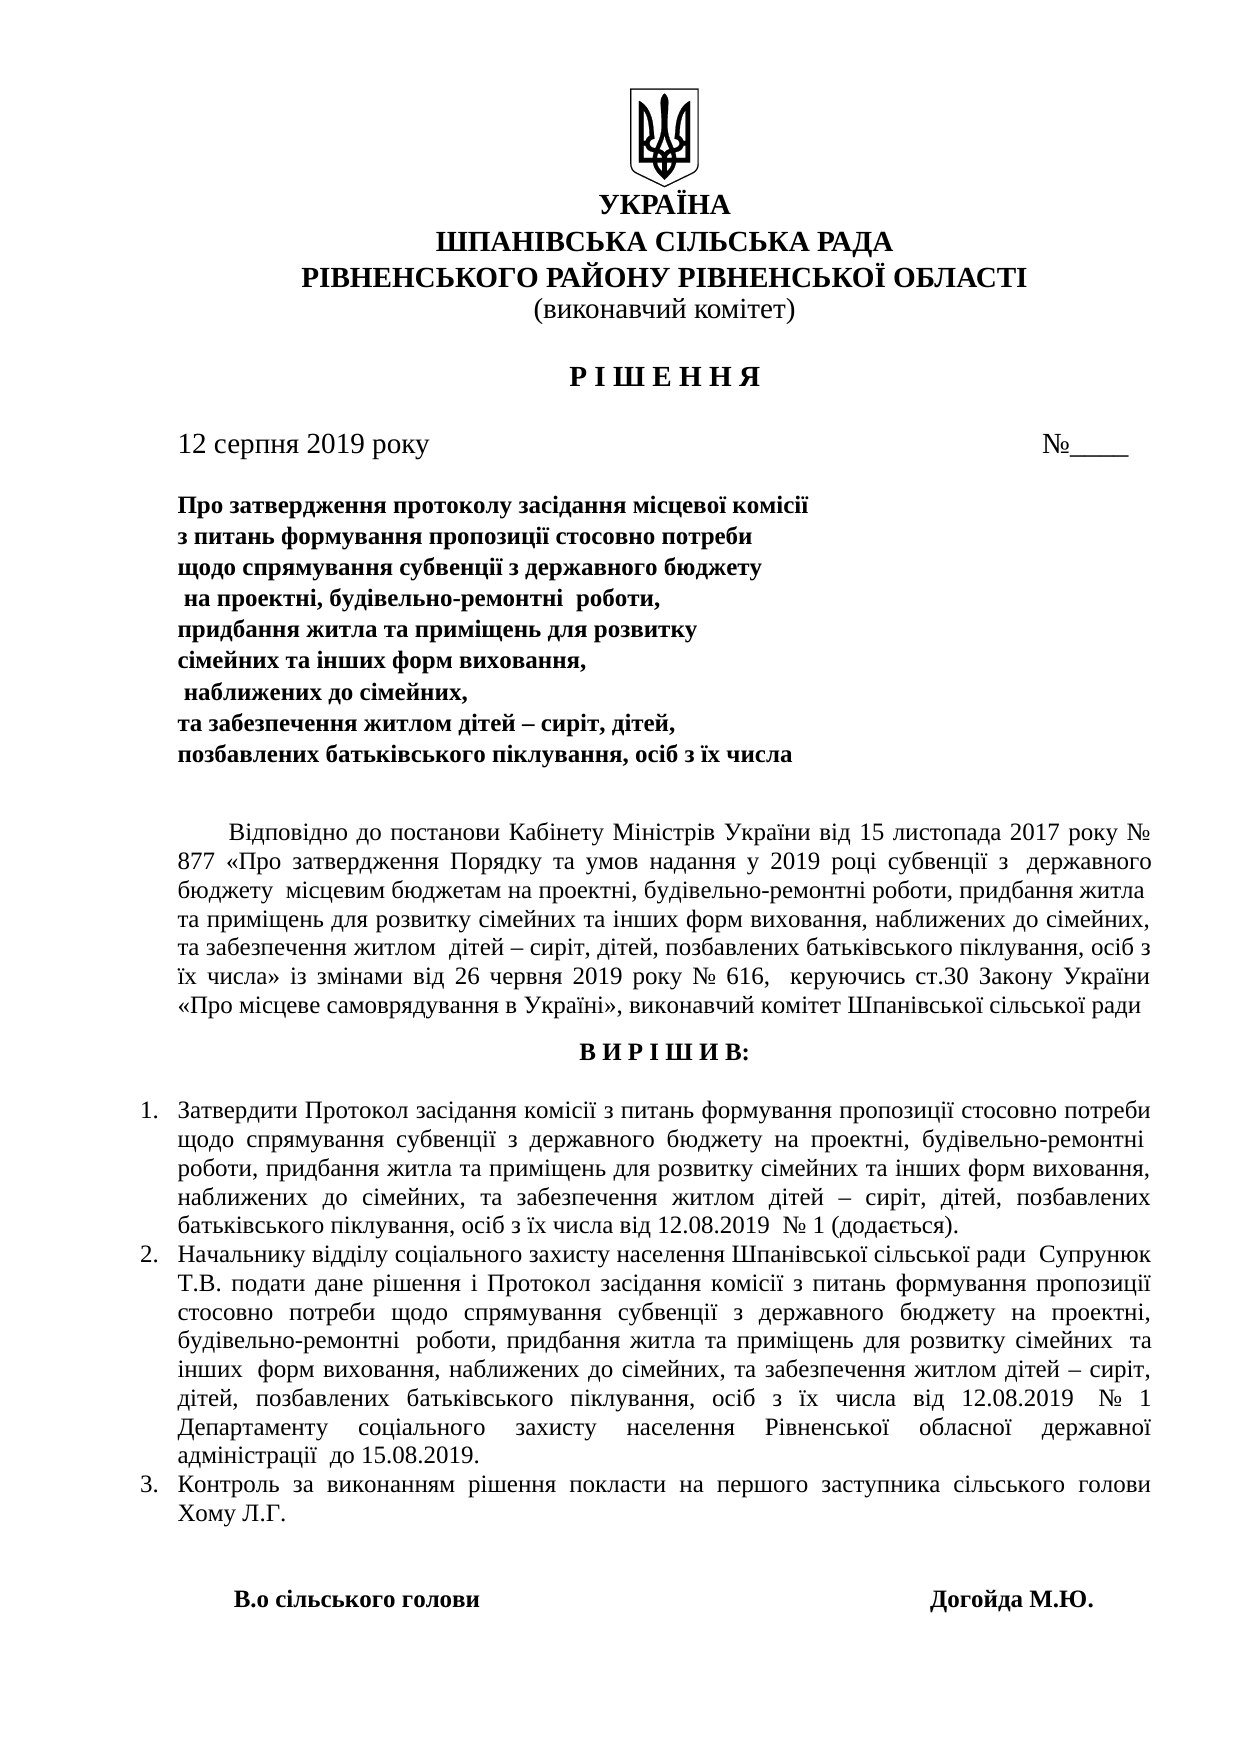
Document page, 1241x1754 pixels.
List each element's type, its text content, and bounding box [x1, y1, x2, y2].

list Начальнику відділу соціального захисту населення Шпанівської сільської ради Супрунюк Т.В. подати дане рішення і Протокол засідання комісії з питань формування пропозиції стосовно потреби щодо спрямування субвенції з державного бюджету на проектні, будівельно-ремонтні роботи, придбання житла та приміщень для розвитку сімейних та інших форм виховання, наближених до сімейних, та забезпечення житлом дітей – сиріт, дітей, позбавлених батьківського піклування, осіб з їх числа від 12.08.2019 № 1 Департаменту соціального захисту населення Рівненської обласної державної адміністрації до 15.08.2019. [140, 1239, 1152, 1469]
text наближених до сімейних, [177, 677, 1152, 705]
text Україна [177, 187, 1152, 221]
text В.о сільського голови Догойда М.Ю. [177, 1584, 1152, 1613]
text Про затвердження протоколу засідання місцевої комісії [177, 490, 1152, 519]
subtitle ШПАНІВСЬКА сільська рада [177, 233, 853, 256]
text Відповідно до постанови Кабінету Міністрів України від 15 листопада 2017 року № 877 «Про затвердження Порядку та умов надання у 2019 році субвенції з державного бюджету місцевим бюджетам на проектні, будівельно-ремонтні роботи, придбання житла та приміщень для розвитку сімейних та інших форм виховання, наближених до сімейних, та забезпечення житлом дітей – сиріт, дітей, позбавлених батьківського піклування, осіб з їх числа» із змінами від 26 червня 2019 року № 616, керуючись ст.30 Закону України «Про місцеве самоврядування в Україні», виконавчий комітет Шпанівської сільської ради [177, 817, 1152, 1019]
text з питань формування пропозиції стосовно потреби [177, 521, 1152, 550]
text Р І Ш Е Н Н Я [177, 359, 1152, 392]
text сімейних та інших форм виховання, [177, 646, 1152, 674]
subtitle ШПАНІВСЬКА сільська рада [871, 233, 1152, 256]
text на проектні, будівельно-ремонтні роботи, [177, 583, 1152, 612]
text щодо спрямування субвенції з державного бюджету [177, 552, 1152, 581]
text В И Р І Ш И В: [177, 1037, 1152, 1066]
text 12 серпня 2019 року №____ [177, 426, 1152, 459]
text РІВНЕНСЬКОГО РАЙОНУ РІВНЕНСЬКОЇ ОБЛАСТІ [177, 269, 1152, 292]
text та забезпечення житлом дітей – сиріт, дітей, [177, 708, 1152, 736]
list Затвердити Протокол засідання комісії з питань формування пропозиції стосовно потреби щодо спрямування субвенції з державного бюджету на проектні, будівельно-ремонтні роботи, придбання житла та приміщень для розвитку сімейних та інших форм виховання, наближених до сімейних, та забезпечення житлом дітей – сиріт, дітей, позбавлених батьківського піклування, осіб з їх числа від 12.08.2019 № 1 (додається). [140, 1095, 1152, 1239]
text придбання житла та приміщень для розвитку [177, 614, 1152, 643]
list Контроль за виконанням рішення покласти на першого заступника сільського голови Хому Л.Г. [140, 1469, 1152, 1527]
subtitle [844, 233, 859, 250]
text позбавлених батьківського піклування, осіб з їх числа [177, 739, 1152, 767]
text (виконавчий комітет) [177, 292, 1152, 325]
